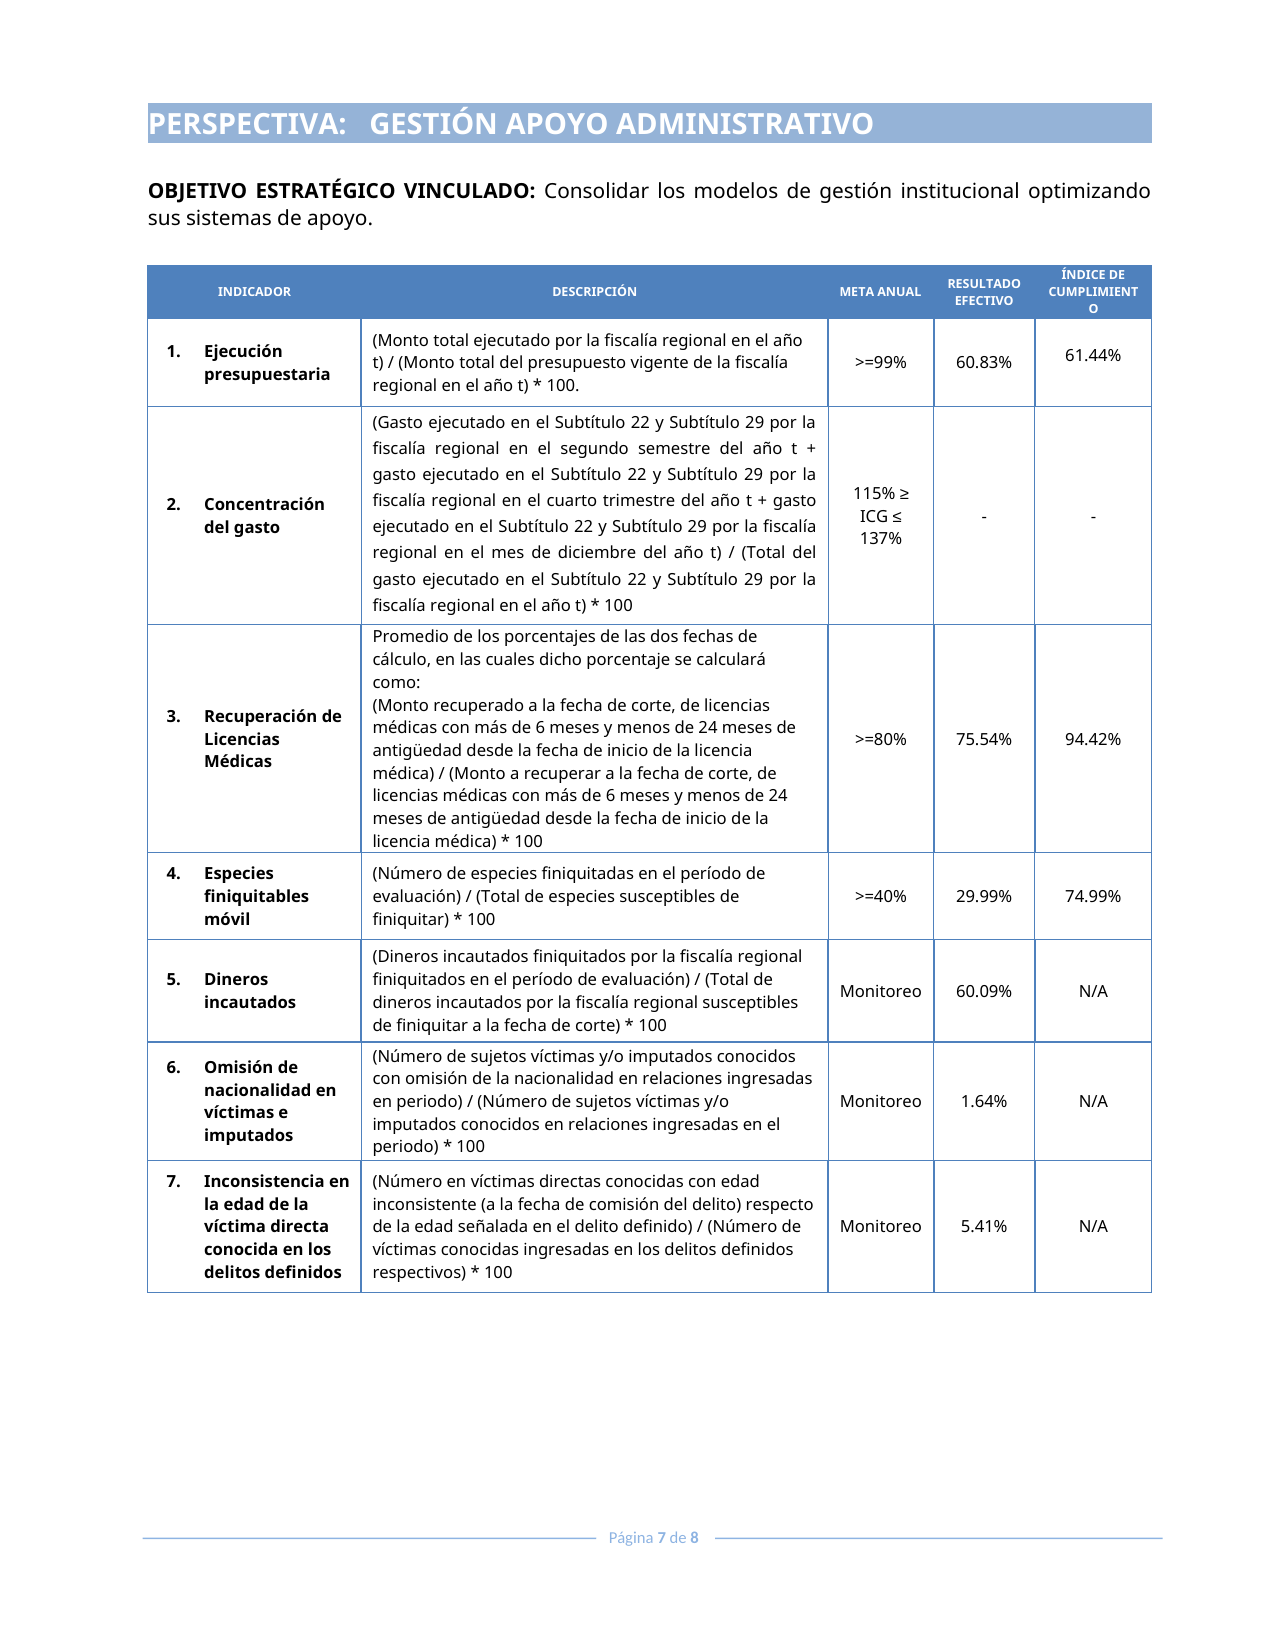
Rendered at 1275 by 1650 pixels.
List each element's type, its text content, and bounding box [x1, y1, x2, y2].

table_header META ANUAL [829, 266, 933, 318]
table_cell 1.64% [934, 1043, 1034, 1160]
table_cell Monitoreo [829, 940, 933, 1041]
table_cell 60.09% [935, 940, 1034, 1041]
text OBJETIVO ESTRATÉGICO VINCULADO: Consolidar los modelos de gestión institucional optimizando sus sistemas de apoyo. [148, 177, 1152, 231]
table_header RESULTADO EFECTIVO [934, 266, 1034, 318]
table_cell >=99% [829, 319, 933, 406]
table_cell >=40% [829, 853, 933, 939]
table_cell 60.83% [935, 319, 1034, 406]
table_cell Recuperación de Licencias Médicas [148, 625, 360, 852]
table_cell Monitoreo [829, 1043, 933, 1160]
table_cell Ejecución presupuestaria [148, 319, 360, 406]
table_cell 94.42% [1036, 625, 1151, 852]
table_cell Especies finiquitables móvil [148, 853, 361, 939]
table_cell Dineros incautados [148, 940, 360, 1041]
table_cell 61.44% [1036, 319, 1151, 406]
table_cell (Gasto ejecutado en el Subtítulo 22 y Subtítulo 29 por la fiscalía regional en el segundo semestre del año t + gasto ejecutado en el Subtítulo 22 y Subtítulo 29 por la fiscalía regional en el cuarto trimestre del año t + gasto ejecutado en el Subtítulo 22 y Subtítulo 29 por la fiscalía regional en el mes de diciembre del año t) / (Total del gasto ejecutado en el Subtítulo 22 y Subtítulo 29 por la fiscalía regional en el año t) * 100 [362, 407, 828, 624]
table_cell - [1035, 407, 1151, 624]
table_cell N/A [1035, 1043, 1151, 1160]
table_cell (Dineros incautados finiquitados por la fiscalía regional finiquitados en el período de evaluación) / (Total de dineros incautados por la fiscalía regional susceptibles de finiquitar a la fecha de corte) * 100 [362, 940, 827, 1041]
table_cell 74.99% [1035, 853, 1151, 939]
table_cell >=80% [829, 625, 933, 852]
table_cell 75.54% [935, 625, 1034, 852]
table_header DESCRIPCIÓN [362, 266, 828, 318]
table_header ÍNDICE DE CUMPLIMIENTO [1035, 266, 1151, 318]
table_cell 5.41% [935, 1161, 1034, 1292]
table_cell Inconsistencia en la edad de la víctima directa conocida en los delitos definidos [148, 1161, 360, 1292]
table_header INDICADOR [148, 266, 361, 318]
table_cell Monitoreo [829, 1161, 933, 1292]
table_cell Omisión de nacionalidad en víctimas e imputados [148, 1043, 361, 1160]
table_cell (Número de sujetos víctimas y/o imputados conocidos con omisión de la nacionalidad en relaciones ingresadas en periodo) / (Número de sujetos víctimas y/o imputados conocidos en relaciones ingresadas en el periodo) * 100 [362, 1043, 828, 1160]
table_cell N/A [1036, 1161, 1151, 1292]
table_cell N/A [1036, 940, 1151, 1041]
table_cell Concentración del gasto [148, 407, 361, 624]
text PERSPECTIVA: GESTIÓN APOYO ADMINISTRATIVO [148, 103, 1152, 143]
table_cell - [934, 407, 1034, 624]
table_cell (Número en víctimas directas conocidas con edad inconsistente (a la fecha de comisión del delito) respecto de la edad señalada en el delito definido) / (Número de víctimas conocidas ingresadas en los delitos definidos respectivos) * 100 [362, 1161, 827, 1292]
table_cell Promedio de los porcentajes de las dos fechas de cálculo, en las cuales dicho porcentaje se calculará como: (Monto recuperado a la fecha de corte, de licencias médicas con más de 6 meses y menos de 24 meses de antigüedad desde la fecha de inicio de la licencia médica) / (Monto a recuperar a la fecha de corte, de licencias médicas con más de 6 meses y menos de 24 meses de antigüedad desde la fecha de inicio de la licencia médica) * 100 [362, 625, 827, 852]
table_cell (Número de especies finiquitadas en el período de evaluación) / (Total de especies susceptibles de finiquitar) * 100 [362, 853, 828, 939]
table_cell 115% ≥ ICG ≤ 137% [829, 407, 933, 624]
table_cell (Monto total ejecutado por la fiscalía regional en el año t) / (Monto total del presupuesto vigente de la fiscalía regional en el año t) * 100. [362, 319, 827, 406]
table_cell 29.99% [934, 853, 1034, 939]
